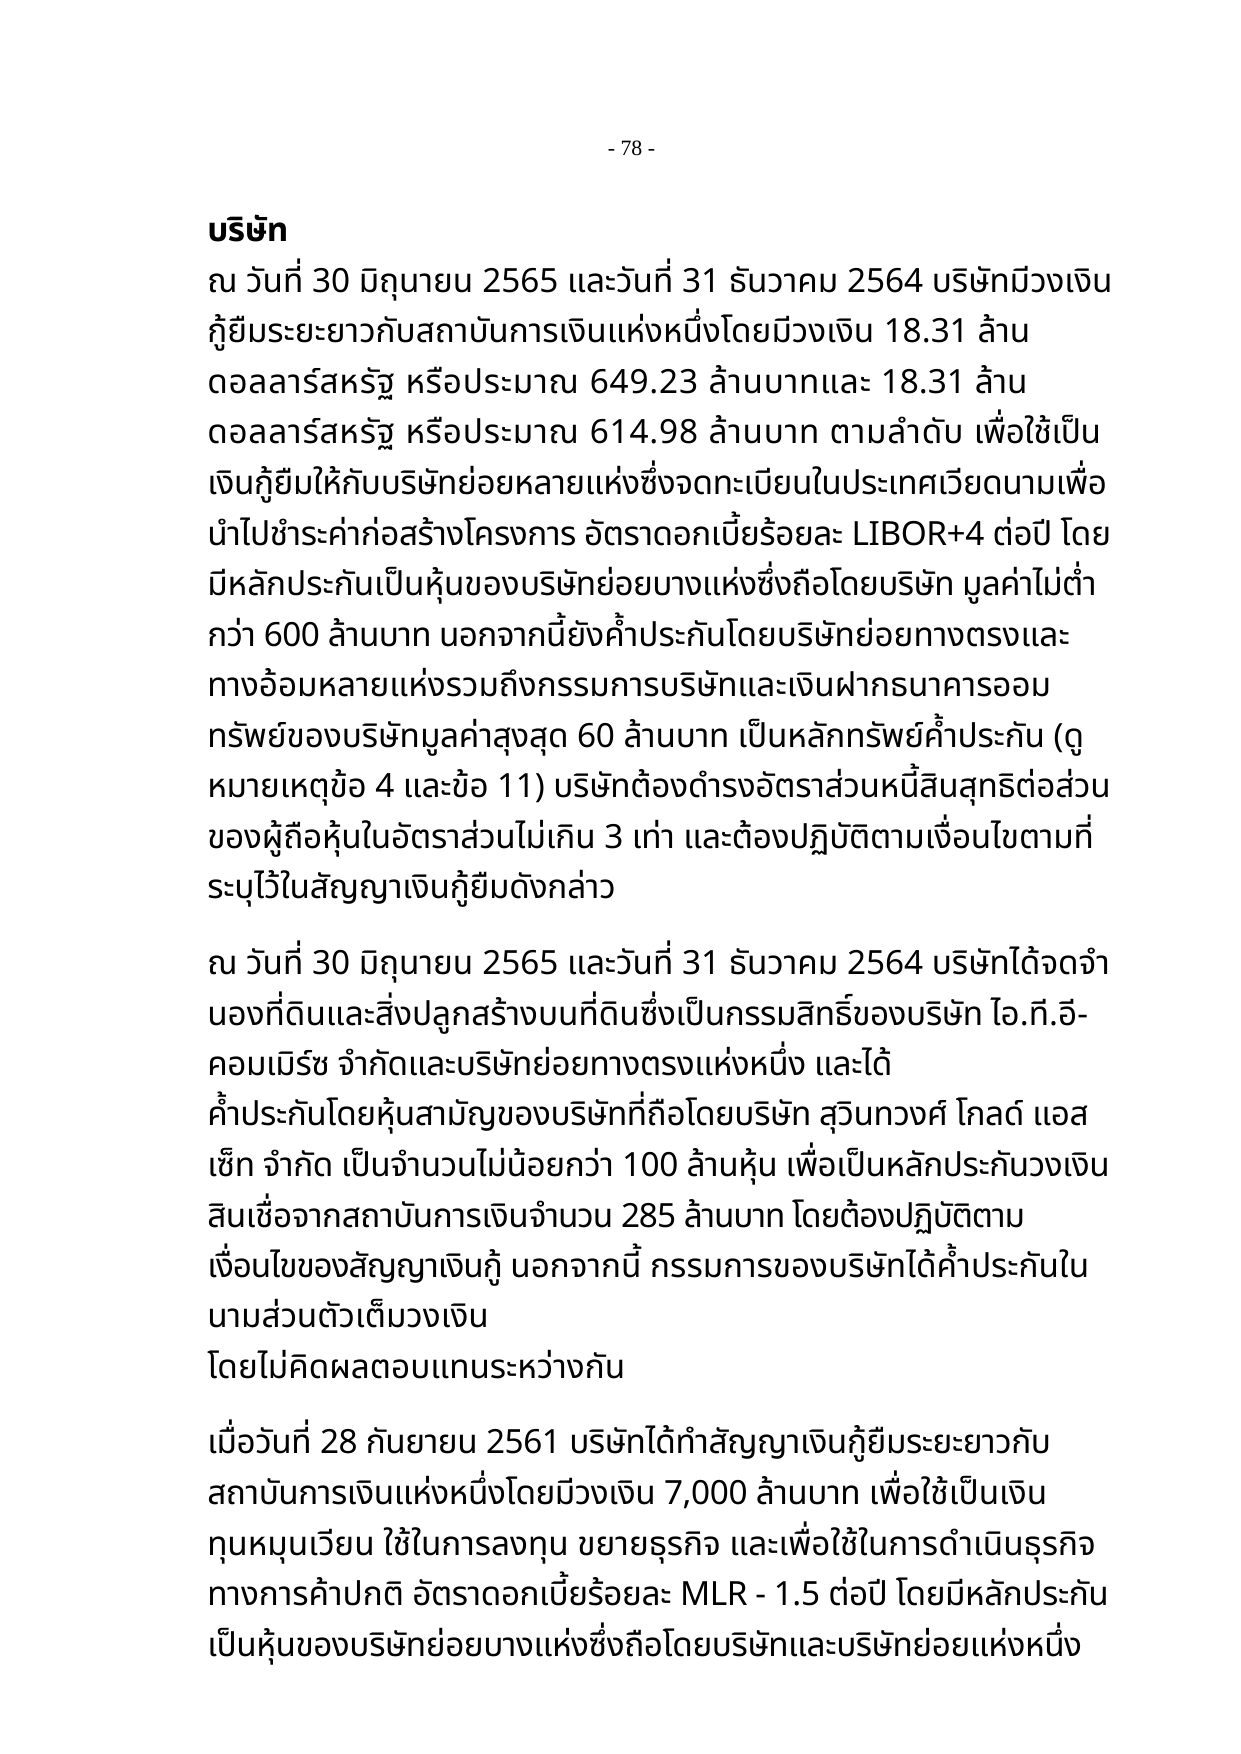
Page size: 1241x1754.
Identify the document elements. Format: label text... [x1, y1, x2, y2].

text ณ วันที่ 30 มิถุนายน 2565 และวันที่ 31 ธันวาคม 2564 บริษัทมีวงเงินกู้ยืมระยะยาวกับสถาบันการเงินแห่งหนึ่งโดยมีวงเงิน 18.31 ล้านดอลลาร์สหรัฐ หรือประมาณ 649.23 ล้านบาทและ 18.31 ล้านดอลลาร์สหรัฐ หรือประมาณ 614.98 ล้านบาท ตามลำดับ เพื่อใช้เป็นเงินกู้ยืมให้กับบริษัทย่อยหลายแห่งซึ่งจดทะเบียนในประเทศเวียดนามเพื่อนำไปชำระค่าก่อสร้างโครงการ อัตราดอกเบี้ยร้อยละ LIBOR+4 ต่อปี โดยมีหลักประกันเป็นหุ้นของบริษัทย่อยบางแห่งซึ่งถือโดยบริษัท มูลค่าไม่ต่ำกว่า 600 ล้านบาท นอกจากนี้ยังค้ำประกันโดยบริษัทย่อยทางตรงและทางอ้อมหลายแห่งรวมถึงกรรมการบริษัทและเงินฝากธนาคารออมทรัพย์ของบริษัทมูลค่าสุงสุด 60 ล้านบาท เป็นหลักทรัพย์ค้ำประกัน (ดูหมายเหตุข้อ 4 และข้อ 11) บริษัทต้องดำรงอัตราส่วนหนี้สินสุทธิต่อส่วนของผู้ถือหุ้นในอัตราส่วนไม่เกิน 3 เท่า และต้องปฏิบัติตามเงื่อนไขตามที่ระบุไว้ในสัญญาเงินกู้ยืมดังกล่าว [207, 256, 1113, 914]
text ณ วันที่ 30 มิถุนายน 2565 และวันที่ 31 ธันวาคม 2564 บริษัทได้จดจำนองที่ดินและสิ่งปลูกสร้างบนที่ดินซึ่งเป็นกรรมสิทธิ์ของบริษัท ไอ.ที.อี-คอมเมิร์ซ จำกัดและบริษัทย่อยทางตรงแห่งหนึ่ง และได้ ค้ำประกันโดยหุ้นสามัญของบริษัทที่ถือโดยบริษัท สุวินทวงศ์ โกลด์ แอสเซ็ท จำกัด เป็นจำนวนไม่น้อยกว่า 100 ล้านหุ้น เพื่อเป็นหลักประกันวงเงินสินเชื่อจากสถาบันการเงินจำนวน 285 ล้านบาท โดยต้องปฏิบัติตามเงื่อนไขของสัญญาเงินกู้ นอกจากนี้ กรรมการของบริษัทได้ค้ำประกันในนามส่วนตัวเต็มวงเงิน โดยไม่คิดผลตอบแทนระหว่างกัน [207, 939, 1113, 1393]
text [207, 1418, 1113, 1671]
text บริษัท [207, 206, 1113, 256]
